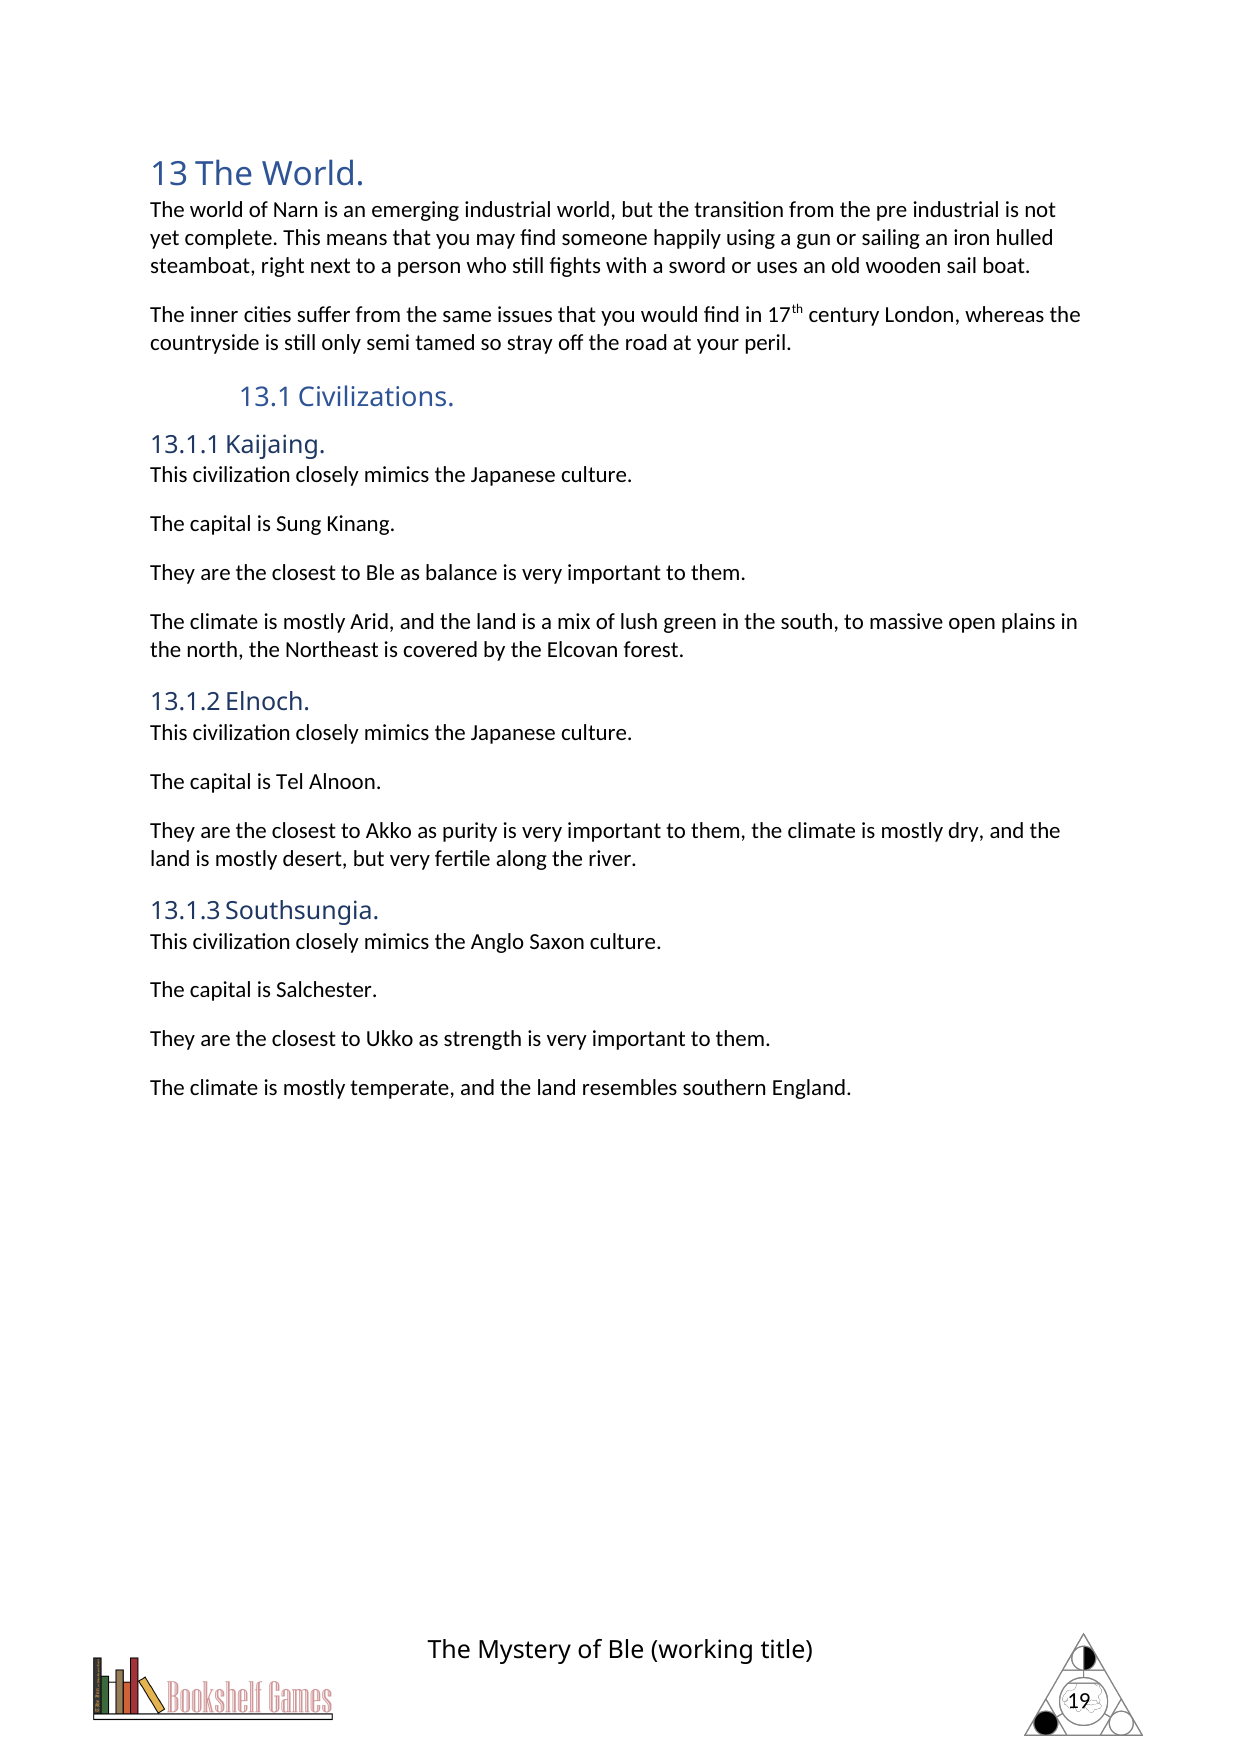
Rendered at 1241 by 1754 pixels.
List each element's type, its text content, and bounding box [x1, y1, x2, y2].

subtitle Southsungia. [150, 893, 1090, 927]
text The climate is mostly Arid, and the land is a mix of lush green in the south, to massive open plains in the north, the Northeast is covered by the Elcovan forest. [150, 607, 1090, 663]
text This civilization closely mimics the Japanese culture. [150, 718, 1090, 746]
text The capital is Sung Kinang. [150, 509, 1090, 537]
text The climate is mostly temperate, and the land resembles southern England. [150, 1073, 1090, 1101]
text This civilization closely mimics the Japanese culture. [150, 461, 1090, 489]
text The world of Narn is an emerging industrial world, but the transition from the pre industrial is not yet complete. This means that you may find someone happily using a gun or sailing an iron hulled steamboat, right next to a person who still fights with a sword or uses an old wooden sail boat. [150, 195, 1090, 279]
subtitle The World. [150, 150, 1090, 195]
subtitle Civilizations. [239, 377, 1090, 414]
text The capital is Tel Alnoon. [150, 767, 1090, 795]
text They are the closest to Akko as purity is very important to them, the climate is mostly dry, and the land is mostly desert, but very fertile along the river. [150, 816, 1090, 872]
text This civilization closely mimics the Anglo Saxon culture. [150, 927, 1090, 955]
text They are the closest to Ble as balance is very important to them. [150, 558, 1090, 586]
subtitle Elnoch. [150, 684, 1090, 718]
subtitle Kaijaing. [150, 427, 1090, 461]
text The inner cities suffer from the same issues that you would find in 17th century London, whereas the countryside is still only semi tamed so stray off the road at your peril. [150, 300, 1090, 356]
text They are the closest to Ukko as strength is very important to them. [150, 1024, 1090, 1052]
picture [1023, 1632, 1144, 1737]
picture [87, 1654, 339, 1726]
text The capital is Salchester. [150, 976, 1090, 1004]
